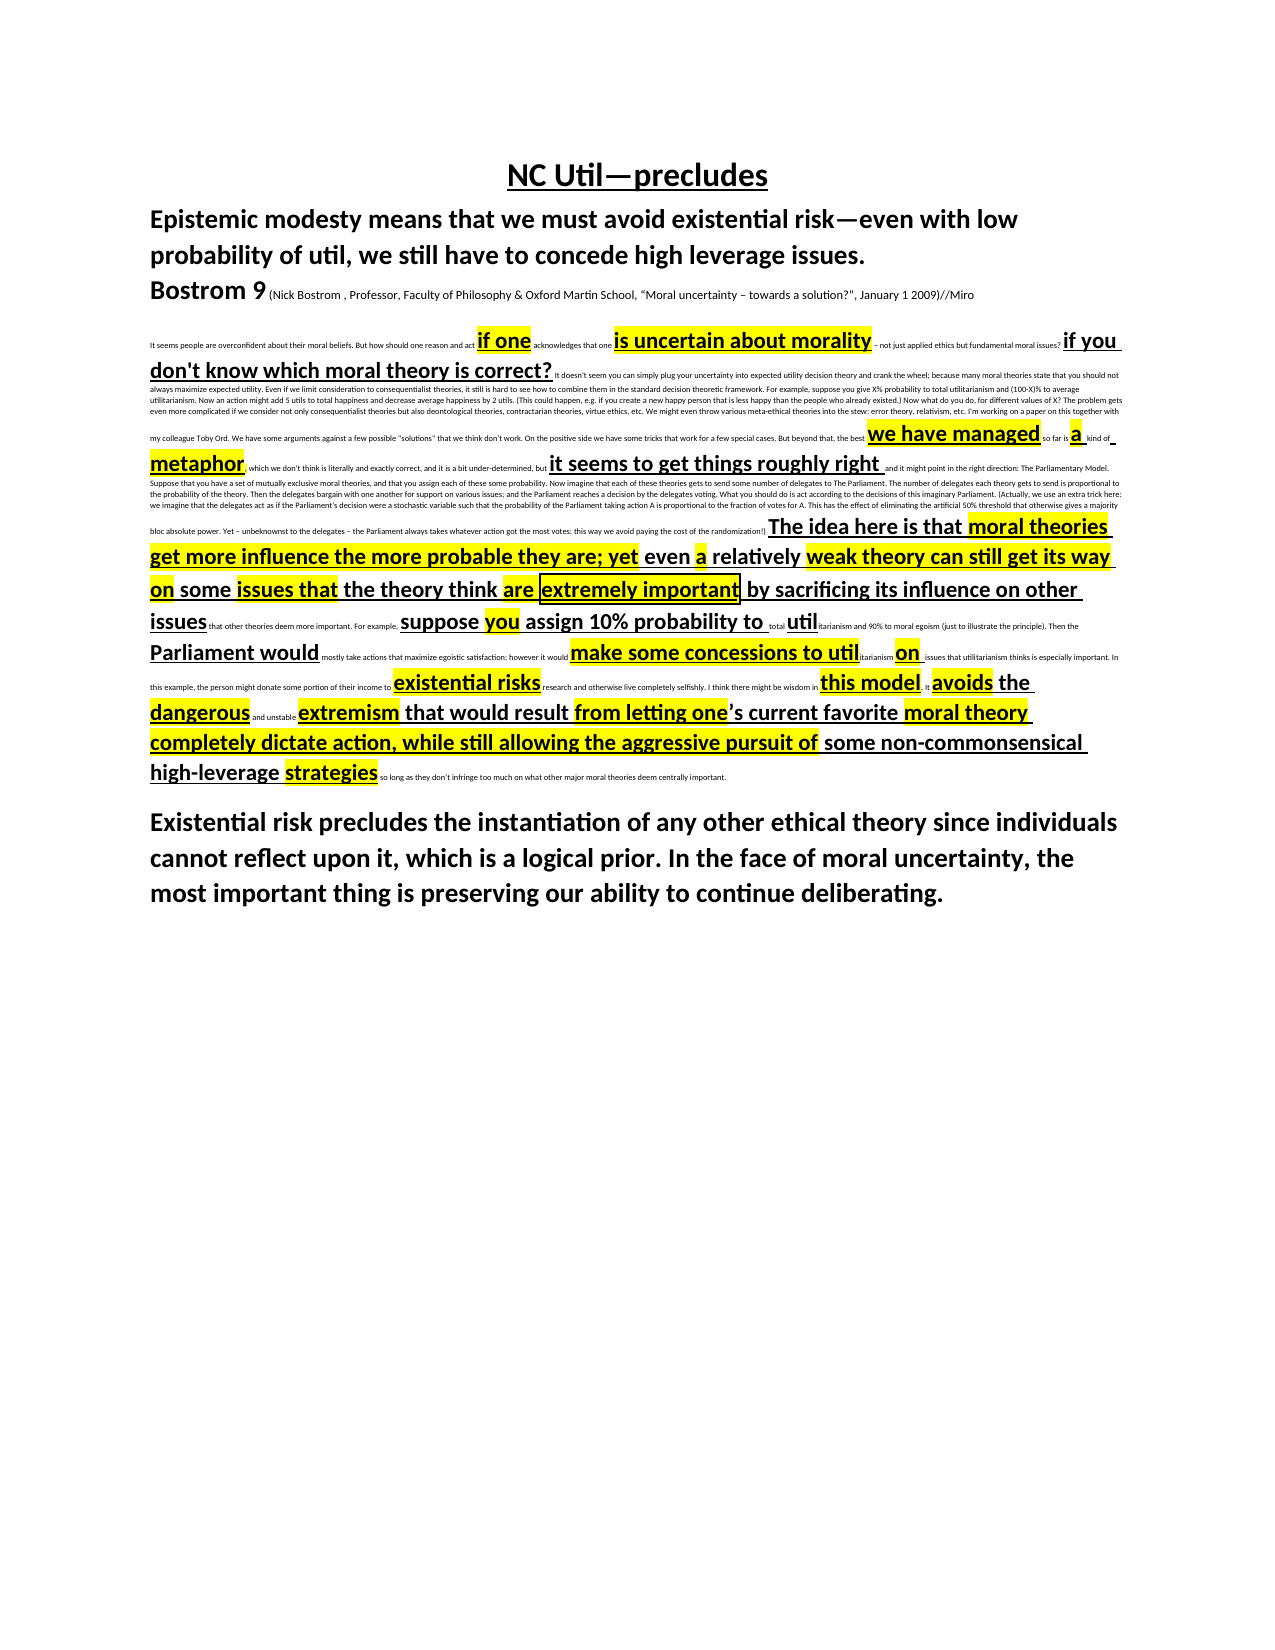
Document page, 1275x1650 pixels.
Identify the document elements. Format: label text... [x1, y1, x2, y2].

subtitle Epistemic modesty means that we must avoid existential risk—even with low probability of util, we still have to concede high leverage issues. [150, 202, 1125, 271]
text Bostrom 9 (Nick Bostrom , Professor, Faculty of Philosophy & Oxford Martin School, “Moral uncertainty – towards a solution?”, January 1 2009)//Miro [150, 273, 1125, 307]
subtitle NC Util—precludes [150, 154, 1125, 195]
text It seems people are overconfident about their moral beliefs. But how should one reason and act if one acknowledges that one is uncertain about morality – not just applied ethics but fundamental moral issues? if you don't know which moral theory is correct? It doesn't seem you can simply plug your uncertainty into expected utility decision theory and crank the wheel; because many moral theories state that you should not always maximize expected utility. Even if we limit consideration to consequentialist theories, it still is hard to see how to combine them in the standard decision theoretic framework. For example, suppose you give X% probability to total utilitarianism and (100-X)% to average utilitarianism. Now an action might add 5 utils to total happiness and decrease average happiness by 2 utils. (This could happen, e.g. if you create a new happy person that is less happy than the people who already existed.) Now what do you do, for different values of X? The problem gets even more complicated if we consider not only consequentialist theories but also deontological theories, contractarian theories, virtue ethics, etc. We might even throw various meta-ethical theories into the stew: error theory, relativism, etc. I'm working on a paper on this together with my colleague Toby Ord. We have some arguments against a few possible "solutions" that we think don't work. On the positive side we have some tricks that work for a few special cases. But beyond that, the best we have managed so far is a kind of metaphor, which we don't think is literally and exactly correct, and it is a bit under-determined, but it seems to get things roughly right and it might point in the right direction: The Parliamentary Model. Suppose that you have a set of mutually exclusive moral theories, and that you assign each of these some probability. Now imagine that each of these theories gets to send some number of delegates to The Parliament. The number of delegates each theory gets to send is proportional to the probability of the theory. Then the delegates bargain with one another for support on various issues; and the Parliament reaches a decision by the delegates voting. What you should do is act according to the decisions of this imaginary Parliament. (Actually, we use an extra trick here: we imagine that the delegates act as if the Parliament's decision were a stochastic variable such that the probability of the Parliament taking action A is proportional to the fraction of votes for A. This has the effect of eliminating the artificial 50% threshold that otherwise gives a majority bloc absolute power. Yet – unbeknownst to the delegates – the Parliament always takes whatever action got the most votes: this way we avoid paying the cost of the randomization!) The idea here is that moral theories get more influence the more probable they are; yet even a relatively weak theory can still get its way on some issues that the theory think are extremely important by sacrificing its influence on other issues that other theories deem more important. For example, suppose you assign 10% probability to total utilitarianism and 90% to moral egoism (just to illustrate the principle). Then the Parliament would mostly take actions that maximize egoistic satisfaction; however it would make some concessions to utilitarianism on issues that utilitarianism thinks is especially important. In this example, the person might donate some portion of their income to existential risks research and otherwise live completely selfishly. I think there might be wisdom in this model. It avoids the dangerous and unstable extremism that would result from letting one’s current favorite moral theory completely dictate action, while still allowing the aggressive pursuit of some non-commonsensical high-leverage strategies so long as they don’t infringe too much on what other major moral theories deem centrally important. [150, 326, 1125, 786]
subtitle Existential risk precludes the instantiation of any other ethical theory since individuals cannot reflect upon it, which is a logical prior. In the face of moral uncertainty, the most important thing is preserving our ability to continue deliberating. [150, 805, 1125, 909]
